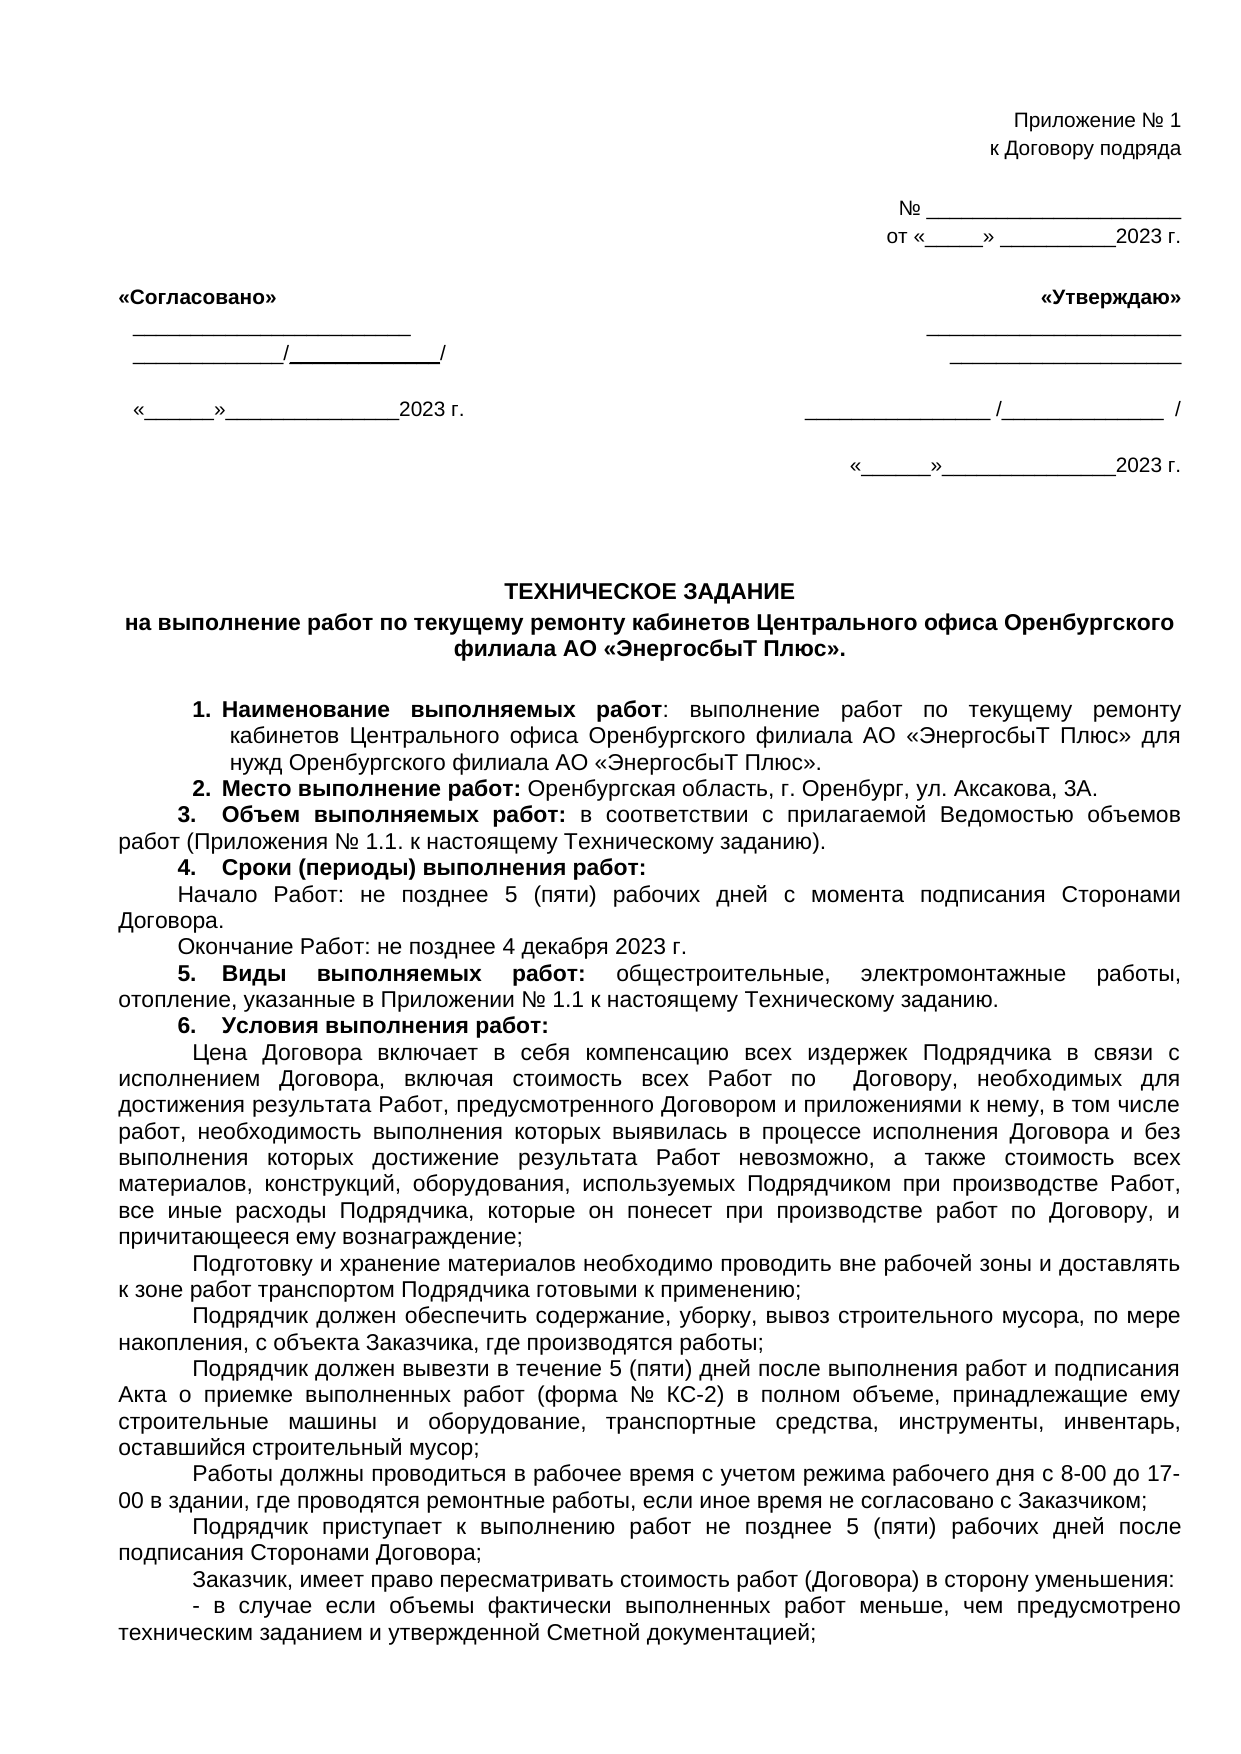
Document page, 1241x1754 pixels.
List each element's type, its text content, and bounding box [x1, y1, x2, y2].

text Заказчик, имеет право пересматривать стоимость работ (Договора) в сторону уменьшения: [118, 1566, 1181, 1592]
text Окончание Работ: не позднее 4 декабря 2023 г. [118, 933, 1181, 959]
table_header «Согласовано» ________________________ _____________/_____________/ «______»_______________2023 г. [118, 280, 620, 481]
list Виды выполняемых работ: общестроительные, электромонтажные работы, отопление, указанные в Приложении № 1.1 к настоящему Техническому заданию. [118, 959, 1181, 1012]
text Работы должны проводиться в рабочее время с учетом режима рабочего дня с 8-00 до 17-00 в здании, где проводятся ремонтные работы, если иное время не согласовано с Заказчиком; [118, 1460, 1181, 1513]
table_header «Утверждаю» ______________________ ____________________ ________________ /______________ / «______»_______________2023 г. [620, 280, 1181, 481]
text ТЕХНИЧЕСКОЕ ЗАДАНИЕ [118, 578, 1181, 604]
list Наименование выполняемых работ: выполнение работ по текущему ремонту кабинетов Центрального офиса Оренбургского филиала АО «ЭнергосбыТ Плюс» для нужд Оренбургского филиала АО «ЭнергосбыТ Плюс». [192, 696, 1181, 775]
text Подрядчик приступает к выполнению работ не позднее 5 (пяти) рабочих дней после подписания Сторонами Договора; [118, 1513, 1181, 1566]
text № ______________________ [118, 196, 1181, 220]
text от «_____» __________2023 г. [118, 224, 1181, 248]
text Начало Работ: не позднее 5 (пяти) рабочих дней с момента подписания Сторонами Договора. [118, 881, 1181, 933]
text Подготовку и хранение материалов необходимо проводить вне рабочей зоны и доставлять к зоне работ транспортом Подрядчика готовыми к применению; [118, 1249, 1181, 1302]
list Место выполнение работ: Оренбургская область, г. Оренбург, ул. Аксакова, 3А. [192, 775, 1181, 801]
list Объем выполняемых работ: в соответствии с прилагаемой Ведомостью объемов работ (Приложения № 1.1. к настоящему Техническому заданию). [118, 801, 1181, 854]
text - в случае если объемы фактически выполненных работ меньше, чем предусмотрено техническим заданием и утвержденной Сметной документацией; [118, 1592, 1181, 1645]
text на выполнение работ по текущему ремонту кабинетов Центрального офиса Оренбургского филиала АО «ЭнергосбыТ Плюс». [118, 609, 1181, 661]
text Подрядчик должен обеспечить содержание, уборку, вывоз строительного мусора, по мере накопления, с объекта Заказчика, где производятся работы; [118, 1302, 1181, 1355]
list Условия выполнения работ: [118, 1012, 1181, 1039]
text к Договору подряда [118, 136, 1181, 160]
list Сроки (периоды) выполнения работ: [118, 854, 1181, 881]
text Цена Договора включает в себя компенсацию всех издержек Подрядчика в связи с исполнением Договора, включая стоимость всех Работ по Договору, необходимых для достижения результата Работ, предусмотренного Договором и приложениями к нему, в том числе работ, необходимость выполнения которых выявилась в процессе исполнения Договора и без выполнения которых достижение результата Работ невозможно, а также стоимость всех материалов, конструкций, оборудования, используемых Подрядчиком при производстве Работ, все иные расходы Подрядчика, которые он понесет при производстве работ по Договору, и причитающееся ему вознаграждение; [118, 1039, 1181, 1249]
text Подрядчик должен вывезти в течение 5 (пяти) дней после выполнения работ и подписания Акта о приемке выполненных работ (форма № КС-2) в полном объеме, принадлежащие ему строительные машины и оборудование, транспортные средства, инструменты, инвентарь, оставшийся строительный мусор; [118, 1355, 1181, 1460]
text Приложение № 1 [118, 108, 1181, 132]
